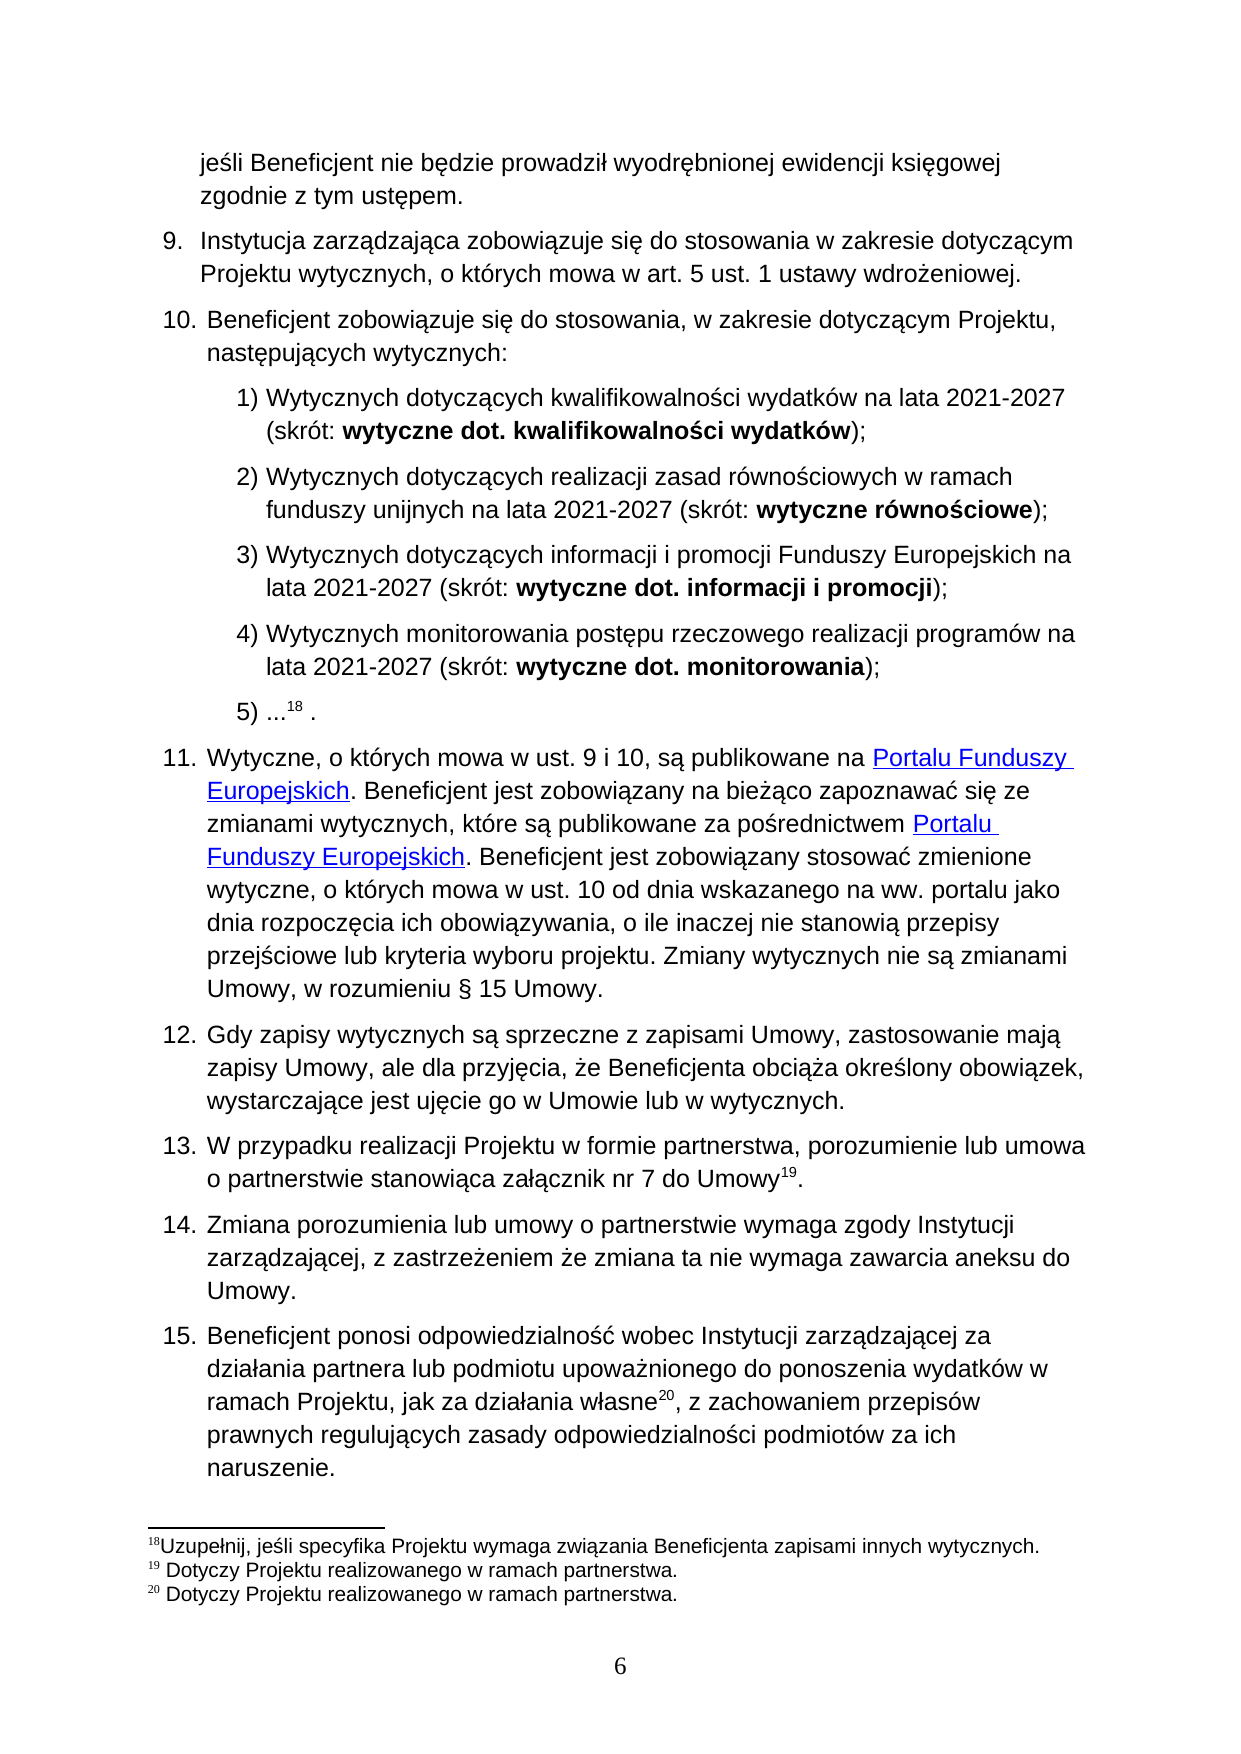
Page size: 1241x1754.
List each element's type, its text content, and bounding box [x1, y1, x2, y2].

list Instytucja zarządzająca zobowiązuje się do stosowania w zakresie dotyczącym Projektu wytycznych, o których mowa w art. 5 ust. 1 ustawy wdrożeniowej. [162, 226, 1093, 288]
list Wytyczne, o których mowa w ust. 9 i 10, są publikowane na Portalu Funduszy Europejskich. Beneficjent jest zobowiązany na bieżąco zapoznawać się ze zmianami wytycznych, które są publikowane za pośrednictwem Portalu Funduszy Europejskich. Beneficjent jest zobowiązany stosować zmienione wytyczne, o których mowa w ust. 10 od dnia wskazanego na ww. portalu jako dnia rozpoczęcia ich obowiązywania, o ile inaczej nie stanowią przepisy przejściowe lub kryteria wyboru projektu. Zmiany wytycznych nie są zmianami Umowy, w rozumieniu § 15 Umowy. [162, 743, 1093, 1003]
list Gdy zapisy wytycznych są sprzeczne z zapisami Umowy, zastosowanie mają zapisy Umowy, ale dla przyjęcia, że Beneficjenta obciąża określony obowiązek, wystarczające jest ujęcie go w Umowie lub w wytycznych. [162, 1019, 1093, 1114]
list Beneficjent ponosi odpowiedzialność wobec Instytucji zarządzającej za działania partnera lub podmiotu upoważnionego do ponoszenia wydatków w ramach Projektu, jak za działania własne, z zachowaniem przepisów prawnych regulujących zasady odpowiedzialności podmiotów za ich naruszenie. [162, 1321, 1093, 1482]
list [162, 148, 1093, 209]
list Beneficjent zobowiązuje się do stosowania, w zakresie dotyczącym Projektu, następujących wytycznych: [162, 305, 1093, 366]
list Zmiana porozumienia lub umowy o partnerstwie wymaga zgody Instytucji zarządzającej, z zastrzeżeniem że zmiana ta nie wymaga zawarcia aneksu do Umowy. [162, 1210, 1093, 1304]
list Wytycznych monitorowania postępu rzeczowego realizacji programów na lata 2021-2027 (skrót: wytyczne dot. monitorowania); [236, 619, 1093, 681]
list W przypadku realizacji Projektu w formie partnerstwa, porozumienie lub umowa o partnerstwie stanowiąca załącznik nr 7 do Umowy. [162, 1131, 1093, 1193]
list Wytycznych dotyczących realizacji zasad równościowych w ramach funduszy unijnych na lata 2021-2027 (skrót: wytyczne równościowe); [236, 462, 1093, 523]
list Wytycznych dotyczących informacji i promocji Funduszy Europejskich na lata 2021-2027 (skrót: wytyczne dot. informacji i promocji); [236, 540, 1093, 602]
list ... . [236, 697, 1093, 726]
list Wytycznych dotyczących kwalifikowalności wydatków na lata 2021-2027 (skrót: wytyczne dot. kwalifikowalności wydatków); [236, 383, 1093, 445]
